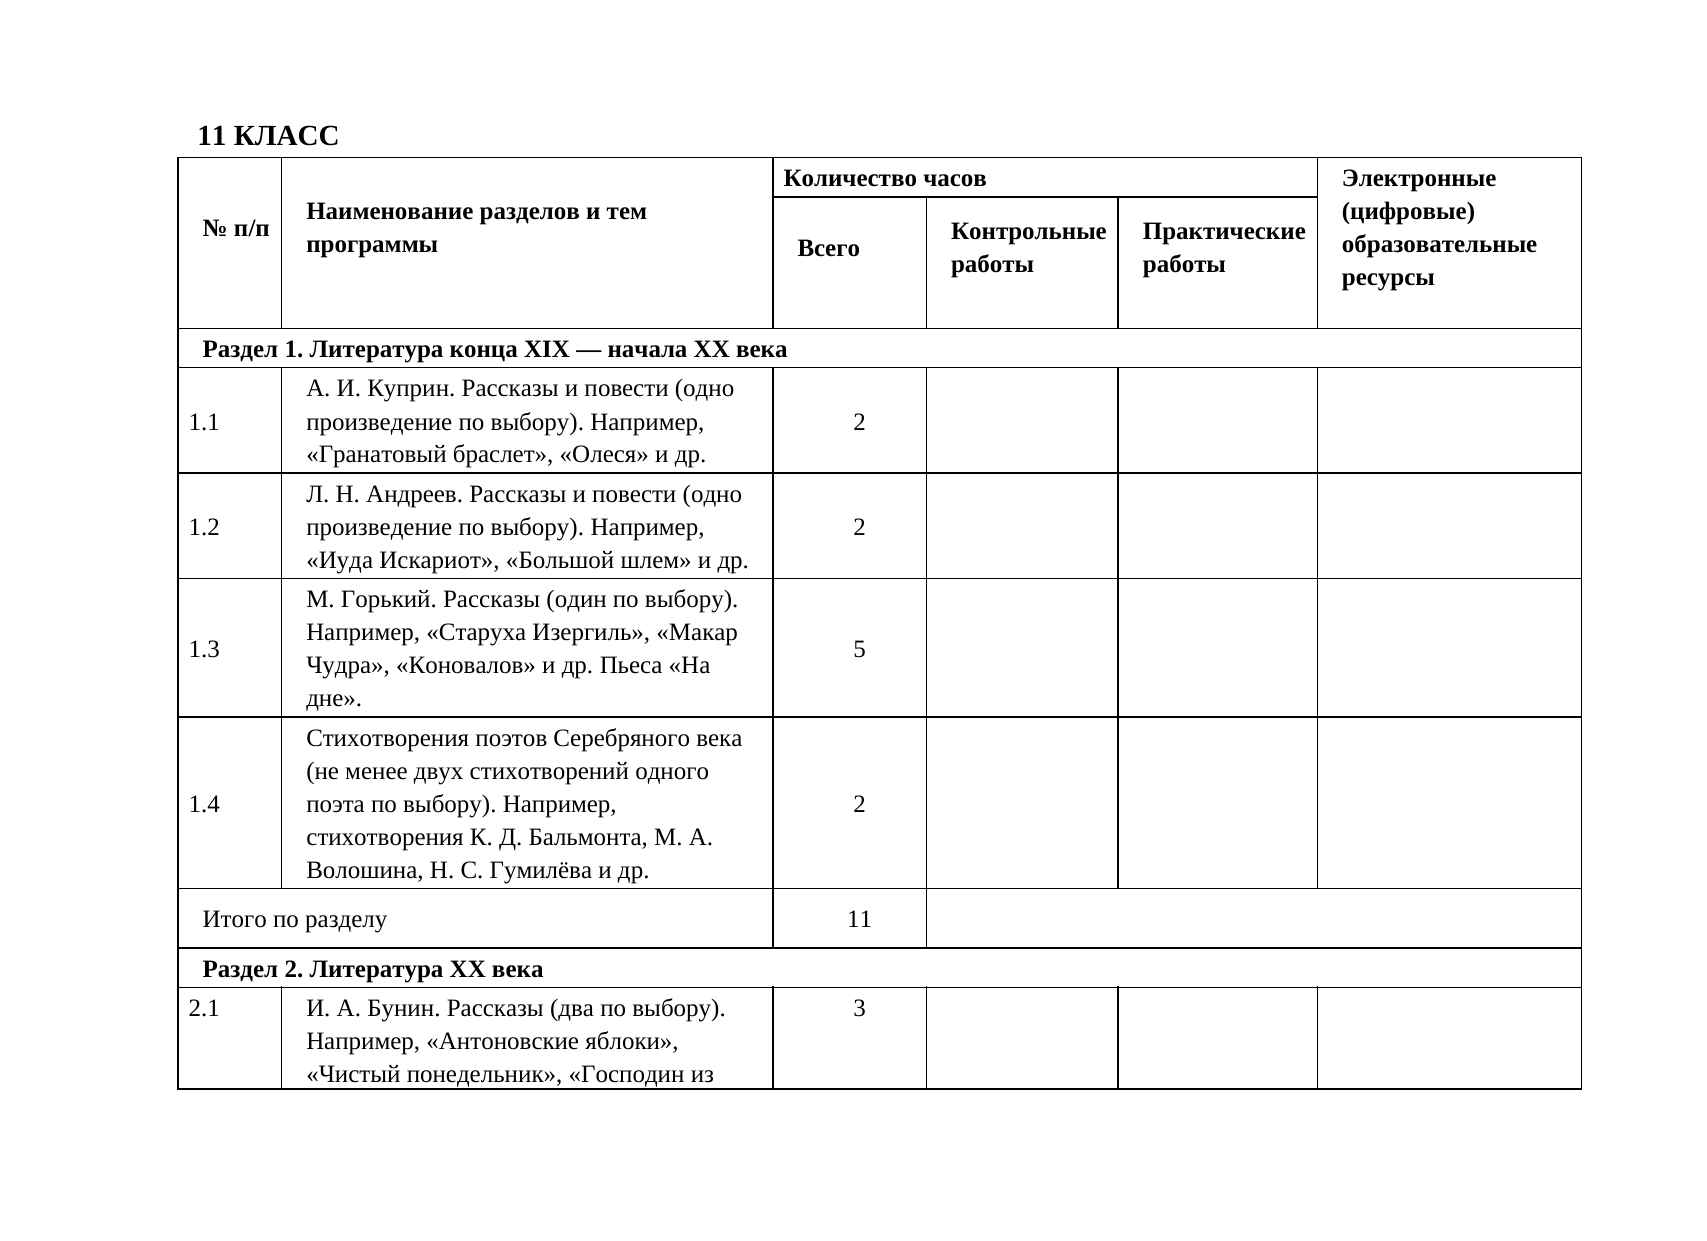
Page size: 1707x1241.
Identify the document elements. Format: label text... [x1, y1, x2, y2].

table_cell Всего [774, 198, 926, 327]
table_cell [1119, 718, 1317, 887]
table_cell А. И. Куприн. Рассказы и повести (одно произведение по выбору). Например, «Гранатовый браслет», «Олеся» и др. [282, 368, 772, 472]
table_cell [1318, 474, 1581, 578]
table_cell [1318, 988, 1581, 1088]
table_cell [927, 368, 1117, 472]
table_cell [927, 889, 1581, 947]
table_cell 1.1 [179, 368, 281, 472]
table_header № п/п [179, 158, 281, 327]
table_cell 3 [774, 988, 926, 1088]
text 11 КЛАСС [190, 118, 1618, 152]
table_cell 2 [774, 718, 926, 887]
table_cell [1318, 718, 1581, 887]
table_cell 11 [774, 889, 926, 947]
table_header Наименование разделов и тем программы [282, 158, 772, 327]
table_cell [1119, 988, 1317, 1088]
table_cell Практические работы [1119, 198, 1317, 327]
table_cell [1119, 368, 1317, 472]
table_cell [1119, 474, 1317, 578]
table_cell Стихотворения поэтов Серебряного века (не менее двух стихотворений одного поэта по выбору). Например, cтихотворения К. Д. Бальмонта, М. А. Волошина, Н. С. Гумилёва и др. [282, 718, 772, 887]
table_cell 1.4 [179, 718, 281, 887]
table_cell [927, 579, 1117, 716]
table_cell Раздел 2. Литература ХХ века [179, 949, 1581, 986]
table_cell Л. Н. Андреев. Рассказы и повести (одно произведение по выбору). Например, «Иуда Искариот», «Большой шлем» и др. [282, 474, 772, 578]
table_cell [927, 474, 1117, 578]
table_cell 2 [774, 474, 926, 578]
table_cell Раздел 1. Литература конца XIX — начала ХХ века [179, 329, 1581, 367]
table_cell 2.1 [179, 988, 281, 1088]
table_header Электронные (цифровые) образовательные ресурсы [1318, 158, 1581, 327]
table_header Количество часов [774, 158, 1317, 196]
table_cell [1119, 579, 1317, 716]
table_cell [927, 718, 1117, 887]
table_cell 2 [774, 368, 926, 472]
table_cell Итого по разделу [179, 889, 772, 947]
table_cell [1318, 368, 1581, 472]
table_cell Контрольные работы [927, 198, 1117, 327]
table_cell М. Горький. Рассказы (один по выбору). Например, «Старуха Изергиль», «Макар Чудра», «Коновалов» и др. Пьеса «На дне». [282, 579, 772, 716]
table_cell 1.2 [179, 474, 281, 578]
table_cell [282, 988, 772, 1088]
table_cell 5 [774, 579, 926, 716]
table_cell [1318, 579, 1581, 716]
table_cell 1.3 [179, 579, 281, 716]
table_cell [927, 988, 1117, 1088]
